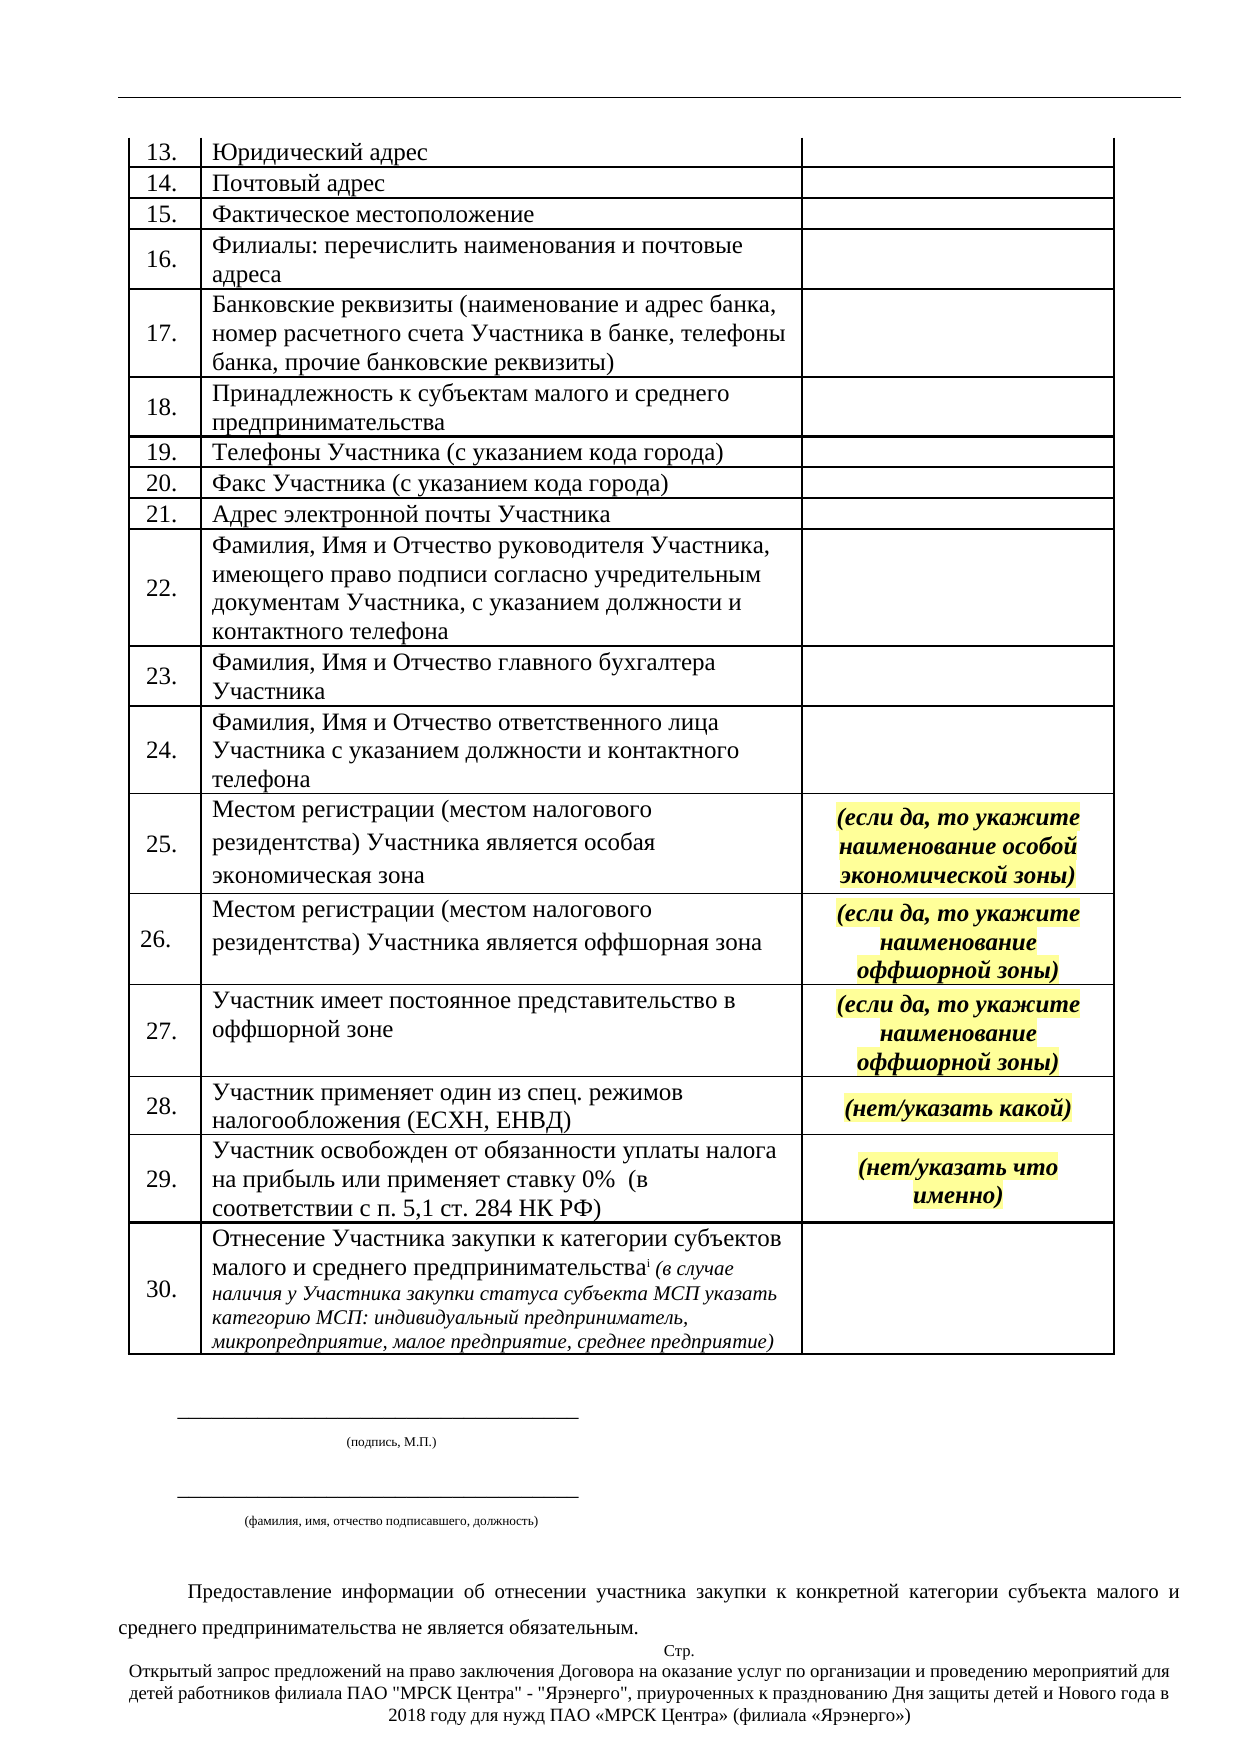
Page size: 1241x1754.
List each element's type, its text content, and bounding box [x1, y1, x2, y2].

table_cell [130, 794, 200, 893]
table_cell [130, 438, 200, 466]
table_cell [803, 468, 1113, 497]
table_cell [803, 199, 1113, 228]
table_header [803, 138, 1113, 166]
text Предоставление информации об отнесении участника закупки к конкретной категории субъекта малого и среднего предпринимательства не является обязательным. [118, 1579, 1181, 1639]
table_cell [130, 894, 200, 984]
table_cell (если да, то укажите наименование особой экономической зоны) [803, 794, 1113, 893]
table_header [130, 138, 200, 166]
table_cell (если да, то укажите наименование оффшорной зоны) [803, 985, 1113, 1076]
table_cell Участник применяет один из спец. режимов налогообложения (ЕСХН, ЕНВД) [202, 1077, 801, 1134]
table_cell [130, 985, 200, 1076]
table_cell Фактическое местоположение [202, 199, 801, 228]
table_cell (если да, то укажите наименование оффшорной зоны) [803, 894, 1113, 984]
text (фамилия, имя, отчество подписавшего, должность) [118, 1513, 605, 1539]
table_cell [130, 378, 200, 435]
table_cell [803, 499, 1113, 528]
table_cell Телефоны Участника (с указанием кода города) [202, 438, 801, 466]
text ___________________________________ [118, 1474, 605, 1500]
table_cell Участник имеет постоянное представительство в оффшорной зоне [202, 985, 801, 1076]
table_cell [803, 530, 1113, 645]
text ___________________________________ [118, 1395, 605, 1421]
table_cell [130, 168, 200, 197]
table_cell [803, 378, 1113, 435]
table_cell [130, 530, 200, 645]
table_cell [803, 438, 1113, 466]
table_cell [803, 707, 1113, 793]
table_cell [130, 230, 200, 287]
table_cell [130, 290, 200, 376]
table_cell [130, 499, 200, 528]
table_cell Адрес электронной почты Участника [202, 499, 801, 528]
table_cell Фамилия, Имя и Отчество руководителя Участника, имеющего право подписи согласно учредительным документам Участника, с указанием должности и контактного телефона [202, 530, 801, 645]
table_cell Филиалы: перечислить наименования и почтовые адреса [202, 230, 801, 287]
table_cell [130, 1224, 200, 1353]
table_cell [130, 707, 200, 793]
table_cell Местом регистрации (местом налогового резидентства) Участника является оффшорная зона [202, 894, 801, 984]
table_cell Фамилия, Имя и Отчество ответственного лица Участника с указанием должности и контактного телефона [202, 707, 801, 793]
table_cell Факс Участника (с указанием кода города) [202, 468, 801, 497]
table_cell [803, 647, 1113, 704]
table_cell [130, 1077, 200, 1134]
table_cell [130, 199, 200, 228]
table_cell [130, 468, 200, 497]
table_cell Местом регистрации (местом налогового резидентства) Участника является особая экономическая зона [202, 794, 801, 893]
table_cell Отнесение Участника закупки к категории субъектов малого и среднего предпринимательства (в случае наличия у Участника закупки статуса субъекта МСП указать категорию МСП: индивидуальный предприниматель, микропредприятие, малое предприятие, среднее предприятие) [202, 1224, 801, 1353]
table_cell [803, 230, 1113, 287]
table_header Юридический адрес [202, 138, 801, 166]
table_cell [803, 1224, 1113, 1353]
table_cell Фамилия, Имя и Отчество главного бухгалтера Участника [202, 647, 801, 704]
table_cell (нет/указать какой) [803, 1077, 1113, 1134]
table_cell Банковские реквизиты (наименование и адрес банка, номер расчетного счета Участника в банке, телефоны банка, прочие банковские реквизиты) [202, 290, 801, 376]
table_cell [803, 168, 1113, 197]
table_cell (нет/указать что именно) [803, 1135, 1113, 1221]
table_cell [803, 290, 1113, 376]
table_cell Почтовый адрес [202, 168, 801, 197]
table_cell Принадлежность к субъектам малого и среднего предпринимательства [202, 378, 801, 435]
text (подпись, М.П.) [118, 1434, 605, 1461]
table_cell [130, 1135, 200, 1221]
table_cell Участник освобожден от обязанности уплаты налога на прибыль или применяет ставку 0% (в соответствии с п. 5,1 ст. 284 НК РФ) [202, 1135, 801, 1221]
table_cell [130, 647, 200, 704]
